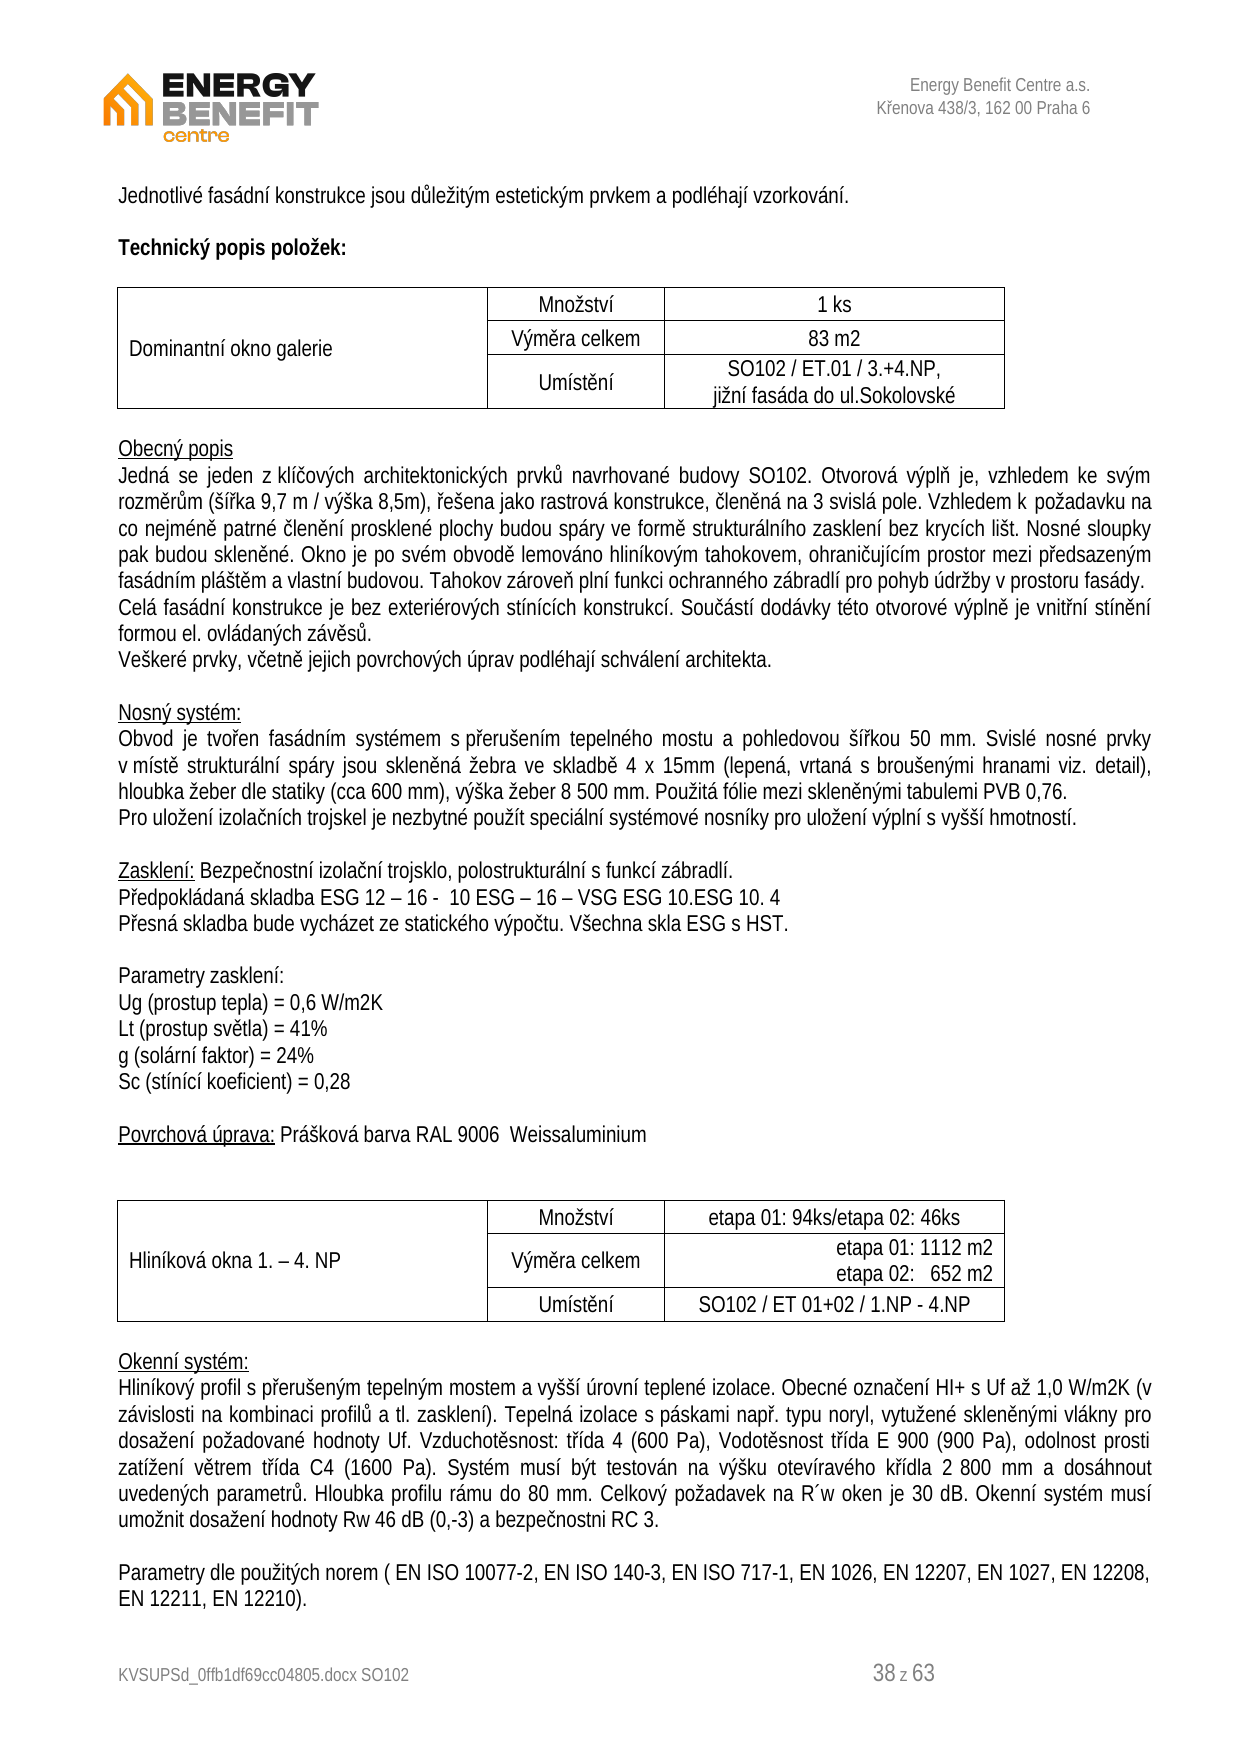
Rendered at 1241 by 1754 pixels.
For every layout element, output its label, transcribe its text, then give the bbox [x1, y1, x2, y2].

text Veškeré prvky, včetně jejich povrchových úprav podléhají schválení architekta. [118, 646, 1152, 673]
table_cell Umístění [488, 1288, 664, 1321]
text Jednotlivé fasádní konstrukce jsou důležitým estetickým prvkem a podléhají vzorkování. [118, 182, 1152, 208]
text Parametry zasklení: [118, 962, 1152, 989]
text Celá fasádní konstrukce je bez exteriérových stínících konstrukcí. Součástí dodávky této otvorové výplně je vnitřní stínění formou el. ovládaných závěsů. [118, 593, 1152, 646]
table_header etapa 01: 94ks/etapa 02: 46ks [665, 1201, 1004, 1233]
table_cell SO102 / ET 01+02 / 1.NP - 4.NP [665, 1288, 1004, 1321]
table_cell Umístění [488, 355, 664, 408]
table_cell etapa 01: 1112 m2 etapa 02: 652 m2 [665, 1234, 1004, 1287]
text Parametry dle použitých norem ( EN ISO 10077-2, EN ISO 140-3, EN ISO 717-1, EN 1026, EN 12207, EN 1027, EN 12208, EN 12211, EN 12210). [118, 1559, 1152, 1612]
text Sc (stínící koeficient) = 0,28 [118, 1068, 1152, 1094]
text Jedná se jeden z klíčových architektonických prvků navrhované budovy SO102. Otvorová výplň je, vzhledem ke svým rozměrům (šířka 9,7 m / výška 8,5m), řešena jako rastrová konstrukce, členěná na 3 svislá pole. Vzhledem k požadavku na co nejméně patrné členění prosklené plochy budou spáry ve formě strukturálního zasklení bez krycích lišt. Nosné sloupky pak budou skleněné. Okno je po svém obvodě lemováno hliníkovým tahokovem, ohraničujícím prostor mezi předsazeným fasádním pláštěm a vlastní budovou. Tahokov zároveň plní funkci ochranného zábradlí pro pohyb údržby v prostoru fasády. [118, 462, 1152, 593]
table_cell 83 m2 [665, 321, 1004, 354]
text Ug (prostup tepla) = 0,6 W/m2K [118, 989, 1152, 1015]
text Obvod je tvořen fasádním systémem s přerušením tepelného mostu a pohledovou šířkou 50 mm. Svislé nosné prvky v místě strukturální spáry jsou skleněná žebra ve skladbě 4 x 15mm (lepená, vrtaná s broušenými hranami viz. detail), hloubka žeber dle statiky (cca 600 mm), výška žeber 8 500 mm. Použitá fólie mezi skleněnými tabulemi PVB 0,76. [118, 725, 1152, 804]
text Lt (prostup světla) = 41% [118, 1015, 1152, 1042]
table_header Hliníková okna 1. – 4. NP [118, 1201, 487, 1321]
text Předpokládaná skladba ESG 12 – 16 - 10 ESG – 16 – VSG ESG 10.ESG 10. 4 [118, 883, 1152, 910]
table_cell Výměra celkem [488, 321, 664, 354]
table_cell Výměra celkem [488, 1234, 664, 1287]
text Technický popis položek: [118, 234, 1152, 261]
text Přesná skladba bude vycházet ze statického výpočtu. Všechna skla ESG s HST. [118, 910, 1152, 936]
table_cell SO102 / ET.01 / 3.+4.NP, jižní fasáda do ul.Sokolovské [665, 355, 1004, 408]
text Hliníkový profil s přerušeným tepelným mostem a vyšší úrovní teplené izolace. Obecné označení HI+ s Uf až 1,0 W/m2K (v závislosti na kombinaci profilů a tl. zasklení). Tepelná izolace s páskami např. typu noryl, vytužené skleněnými vlákny pro dosažení požadované hodnoty Uf. Vzduchotěsnost: třída 4 (600 Pa), Vodotěsnost třída E 900 (900 Pa), odolnost prosti zatížení větrem třída C4 (1600 Pa). Systém musí být testován na výšku otevíravého křídla 2 800 mm a dosáhnout uvedených parametrů. Hloubka profilu rámu do 80 mm. Celkový požadavek na R´w oken je 30 dB. Okenní systém musí umožnit dosažení hodnoty Rw 46 dB (0,-3) a bezpečnostni RC 3. [118, 1374, 1152, 1532]
text Obecný popis [118, 435, 1152, 462]
text Okenní systém: [118, 1348, 1152, 1374]
text Pro uložení izolačních trojskel je nezbytné použít speciální systémové nosníky pro uložení výplní s vyšší hmotností. [118, 804, 1152, 831]
text Povrchová úprava: Prášková barva RAL 9006 Weissaluminium [118, 1121, 1152, 1147]
table_header Množství [488, 288, 664, 320]
table_header Množství [488, 1201, 664, 1233]
text Nosný systém: [118, 699, 1152, 725]
picture [103, 73, 319, 142]
table_header Dominantní okno galerie [118, 288, 487, 408]
text g (solární faktor) = 24% [118, 1042, 1152, 1068]
text Zasklení: Bezpečnostní izolační trojsklo, polostrukturální s funkcí zábradlí. [118, 857, 1152, 883]
table_header 1 ks [665, 288, 1004, 320]
